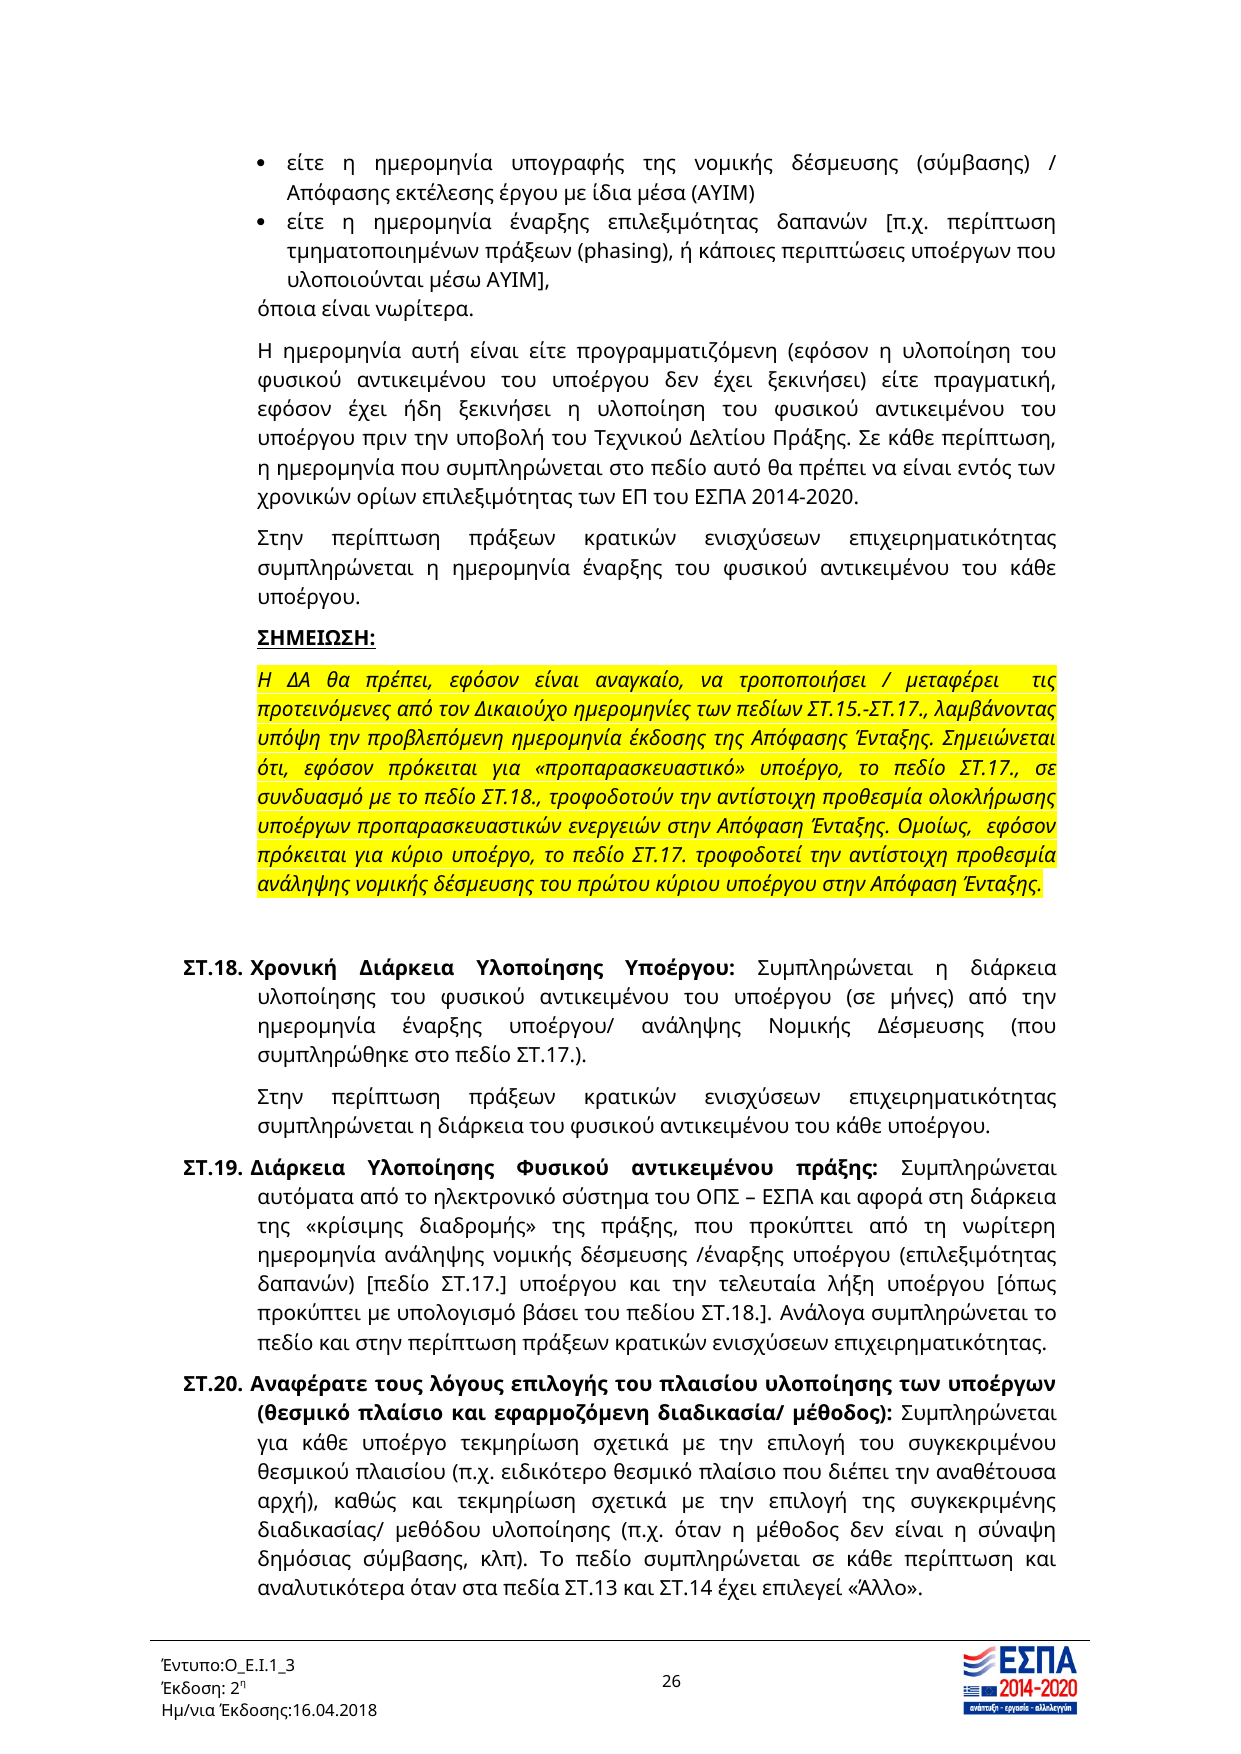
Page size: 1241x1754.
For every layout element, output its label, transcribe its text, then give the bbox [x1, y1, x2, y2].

text ΣΗΜΕΙΩΣΗ: [257, 623, 1057, 652]
text Στην περίπτωση πράξεων κρατικών ενισχύσεων επιχειρηματικότητας συμπληρώνεται η ημερομηνία έναρξης του φυσικού αντικειμένου του κάθε υποέργου. [257, 523, 1057, 610]
list είτε η ημερομηνία έναρξης επιλεξιμότητας δαπανών [π.χ. περίπτωση τμηματοποιημένων πράξεων (phasing), ή κάποιες περιπτώσεις υποέργων που υλοποιούνται μέσω ΑΥΙΜ], [257, 206, 1057, 293]
text Η ημερομηνία αυτή είναι είτε προγραμματιζόμενη (εφόσον η υλοποίηση του φυσικού αντικειμένου του υποέργου δεν έχει ξεκινήσει) είτε πραγματική, εφόσον έχει ήδη ξεκινήσει η υλοποίηση του φυσικού αντικειμένου του υποέργου πριν την υποβολή του Τεχνικού Δελτίου Πράξης. Σε κάθε περίπτωση, η ημερομηνία που συμπληρώνεται στο πεδίο αυτό θα πρέπει να είναι εντός των χρονικών ορίων επιλεξιμότητας των ΕΠ του ΕΣΠΑ 2014-2020. [257, 335, 1057, 510]
list Διάρκεια Υλοποίησης Φυσικού αντικειμένου πράξης: Συμπληρώνεται αυτόματα από το ηλεκτρονικό σύστημα του ΟΠΣ – ΕΣΠΑ και αφορά στη διάρκεια της «κρίσιμης διαδρομής» της πράξης, που προκύπτει από τη νωρίτερη ημερομηνία ανάληψης νομικής δέσμευσης /έναρξης υποέργου (επιλεξιμότητας δαπανών) [πεδίο ΣΤ.17.] υποέργου και την τελευταία λήξη υποέργου [όπως προκύπτει με υπολογισμό βάσει του πεδίου ΣΤ.18.]. Ανάλογα συμπληρώνεται το πεδίο και στην περίπτωση πράξεων κρατικών ενισχύσεων επιχειρηματικότητας. [183, 1152, 1057, 1356]
text Στην περίπτωση πράξεων κρατικών ενισχύσεων επιχειρηματικότητας συμπληρώνεται η διάρκεια του φυσικού αντικειμένου του κάθε υποέργου. [257, 1081, 1057, 1139]
list Χρονική Διάρκεια Υλοποίησης Υποέργου: Συμπληρώνεται η διάρκεια υλοποίησης του φυσικού αντικειμένου του υποέργου (σε μήνες) από την ημερομηνία έναρξης υποέργου/ ανάληψης Νομικής Δέσμευσης (που συμπληρώθηκε στο πεδίο ΣΤ.17.). [183, 952, 1057, 1068]
list είτε η ημερομηνία υπογραφής της νομικής δέσμευσης (σύμβασης) / Απόφασης εκτέλεσης έργου με ίδια μέσα (ΑΥΙΜ) [257, 148, 1057, 206]
text όποια είναι νωρίτερα. [257, 293, 1057, 323]
list Αναφέρατε τους λόγους επιλογής του πλαισίου υλοποίησης των υποέργων (θεσμικό πλαίσιο και εφαρμοζόμενη διαδικασία/ μέθοδος): Συμπληρώνεται για κάθε υποέργο τεκμηρίωση σχετικά με την επιλογή του συγκεκριμένου θεσμικού πλαισίου (π.χ. ειδικότερο θεσμικό πλαίσιο που διέπει την αναθέτουσα αρχή), καθώς και τεκμηρίωση σχετικά με την επιλογή της συγκεκριμένης διαδικασίας/ μεθόδου υλοποίησης (π.χ. όταν η μέθοδος δεν είναι η σύναψη δημόσιας σύμβασης, κλπ). Το πεδίο συμπληρώνεται σε κάθε περίπτωση και αναλυτικότερα όταν στα πεδία ΣΤ.13 και ΣΤ.14 έχει επιλεγεί «Άλλο». [183, 1368, 1057, 1602]
picture [960, 1644, 1080, 1716]
